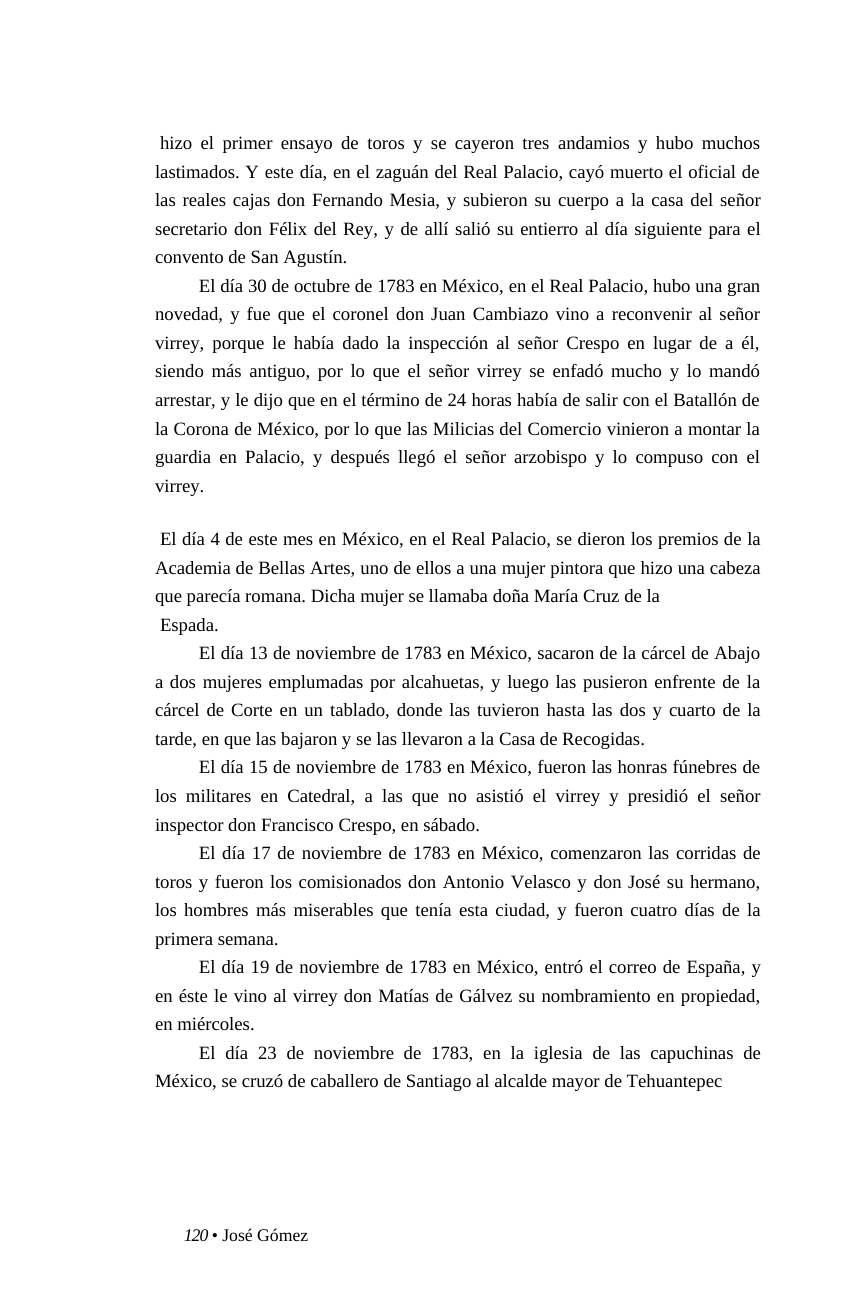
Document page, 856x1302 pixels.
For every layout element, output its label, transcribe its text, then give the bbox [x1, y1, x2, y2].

text El día 23 de noviembre de 1783, en la iglesia de las capuchinas de México, se cruzó de caballero de Santiago al alcalde mayor de Tehuantepec [155, 1037, 762, 1094]
text El día 19 de noviembre de 1783 en México, entró el correo de España, y en éste le vino al virrey don Matías de Gálvez su nombramiento en propiedad, en miércoles. [155, 951, 762, 1037]
text El día 30 de octubre de 1783 en México, en el Real Palacio, hubo una gran novedad, y fue que el coronel don Juan Cambiazo vino a reconvenir al señor virrey, porque le había dado la inspección al señor Crespo en lugar de a él, siendo más antiguo, por lo que el señor virrey se enfadó mucho y lo mandó arrestar, y le dijo que en el término de 24 horas había de salir con el Batallón de la Corona de México, por lo que las Milicias del Comercio vinieron a montar la guardia en Palacio, y después llegó el señor arzobispo y lo compuso con el virrey. [155, 269, 762, 498]
text El día 4 de este mes en México, en el Real Palacio, se dieron los premios de la Academia de Bellas Artes, uno de ellos a una mujer pintora que hizo una cabeza que parecía romana. Dicha mujer se llamaba doña María Cruz de la [155, 523, 762, 608]
text El día 15 de noviembre de 1783 en México, fueron las honras fúnebres de los militares en Catedral, a las que no asistió el virrey y presidió el señor inspector don Francisco Crespo, en sábado. [155, 751, 762, 837]
text El día 13 de noviembre de 1783 en México, sacaron de la cárcel de Abajo a dos mujeres emplumadas por alcahuetas, y luego las pusieron enfrente de la cárcel de Corte en un tablado, donde las tuvieron hasta las dos y cuarto de la tarde, en que las bajaron y se las llevaron a la Casa de Recogidas. [155, 637, 762, 751]
text Espada. [155, 608, 762, 637]
text hizo el primer ensayo de toros y se cayeron tres andamios y hubo muchos lastimados. Y este día, en el zaguán del Real Palacio, cayó muerto el oficial de las reales cajas don Fernando Mesia, y subieron su cuerpo a la casa del señor secretario don Félix del Rey, y de allí salió su entierro al día siguiente para el convento de San Agustín. [155, 127, 762, 269]
text El día 17 de noviembre de 1783 en México, comenzaron las corridas de toros y fueron los comisionados don Antonio Velasco y don José su hermano, los hombres más miserables que tenía esta ciudad, y fueron cuatro días de la primera semana. [155, 837, 762, 951]
